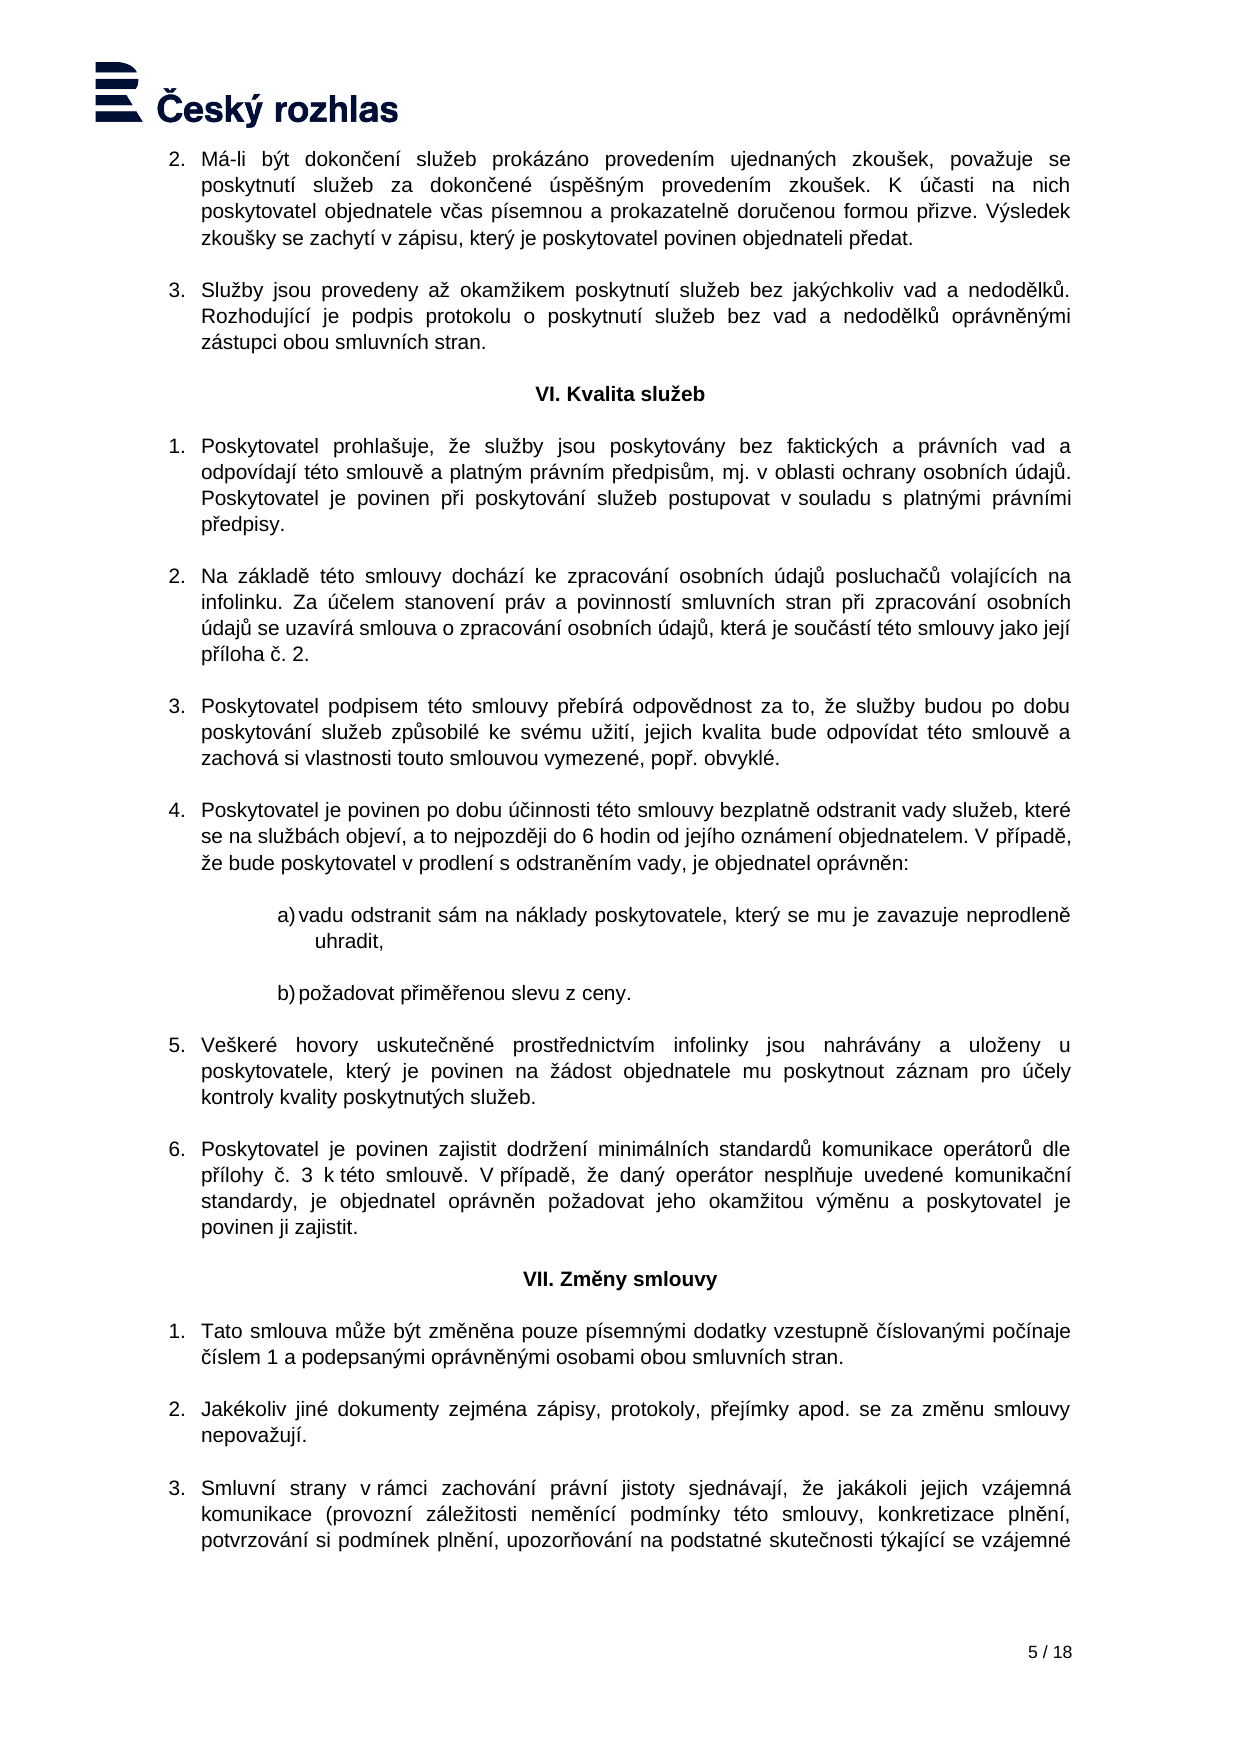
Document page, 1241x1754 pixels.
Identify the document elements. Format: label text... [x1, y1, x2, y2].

list požadovat přiměřenou slevu z ceny. [277, 979, 1072, 1005]
list Na základě této smlouvy dochází ke zpracování osobních údajů posluchačů volajících na infolinku. Za účelem stanovení práv a povinností smluvních stran při zpracování osobních údajů se uzavírá smlouva o zpracování osobních údajů, která je součástí této smlouvy jako její příloha č. 2. [168, 563, 1072, 667]
list Poskytovatel je povinen zajistit dodržení minimálních standardů komunikace operátorů dle přílohy č. 3 k této smlouvě. V případě, že daný operátor nesplňuje uvedené komunikační standardy, je objednatel oprávněn požadovat jeho okamžitou výměnu a poskytovatel je povinen ji zajistit. [168, 1136, 1072, 1240]
list Služby jsou provedeny až okamžikem poskytnutí služeb bez jakýchkoliv vad a nedodělků. Rozhodující je podpis protokolu o poskytnutí služeb bez vad a nedodělků oprávněnými zástupci obou smluvních stran. [168, 276, 1072, 354]
list Poskytovatel prohlašuje, že služby jsou poskytovány bez faktických a právních vad a odpovídají této smlouvě a platným právním předpisům, mj. v oblasti ochrany osobních údajů. Poskytovatel je povinen při poskytování služeb postupovat v souladu s platnými právními předpisy. [168, 432, 1072, 537]
list Poskytovatel podpisem této smlouvy přebírá odpovědnost za to, že služby budou po dobu poskytování služeb způsobilé ke svému užití, jejich kvalita bude odpovídat této smlouvě a zachová si vlastnosti touto smlouvou vymezené, popř. obvyklé. [168, 693, 1072, 771]
list Veškeré hovory uskutečněné prostřednictvím infolinky jsou nahrávány a uloženy u poskytovatele, který je povinen na žádost objednatele mu poskytnout záznam pro účely kontroly kvality poskytnutých služeb. [168, 1031, 1072, 1109]
list Poskytovatel je povinen po dobu účinnosti této smlouvy bezplatně odstranit vady služeb, které se na službách objeví, a to nejpozději do 6 hodin od jejího oznámení objednatelem. V případě, že bude poskytovatel v prodlení s odstraněním vady, je objednatel oprávněn: [168, 797, 1072, 875]
list vadu odstranit sám na náklady poskytovatele, který se mu je zavazuje neprodleně uhradit, [277, 901, 1072, 953]
list Tato smlouva může být změněna pouze písemnými dodatky vzestupně číslovanými počínaje číslem 1 a podepsanými oprávněnými osobami obou smluvních stran. [168, 1318, 1072, 1370]
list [168, 1474, 1072, 1552]
list Má-li být dokončení služeb prokázáno provedením ujednaných zkoušek, považuje se poskytnutí služeb za dokončené úspěšným provedením zkoušek. K účasti na nich poskytovatel objednatele včas písemnou a prokazatelně doručenou formou přizve. Výsledek zkoušky se zachytí v zápisu, který je poskytovatel povinen objednateli předat. [168, 146, 1072, 250]
list Jakékoliv jiné dokumenty zejména zápisy, protokoly, přejímky apod. se za změnu smlouvy nepovažují. [168, 1396, 1072, 1448]
subtitle Kvalita služeb [168, 380, 1072, 406]
subtitle Změny smlouvy [168, 1266, 1072, 1292]
picture [95, 62, 398, 128]
